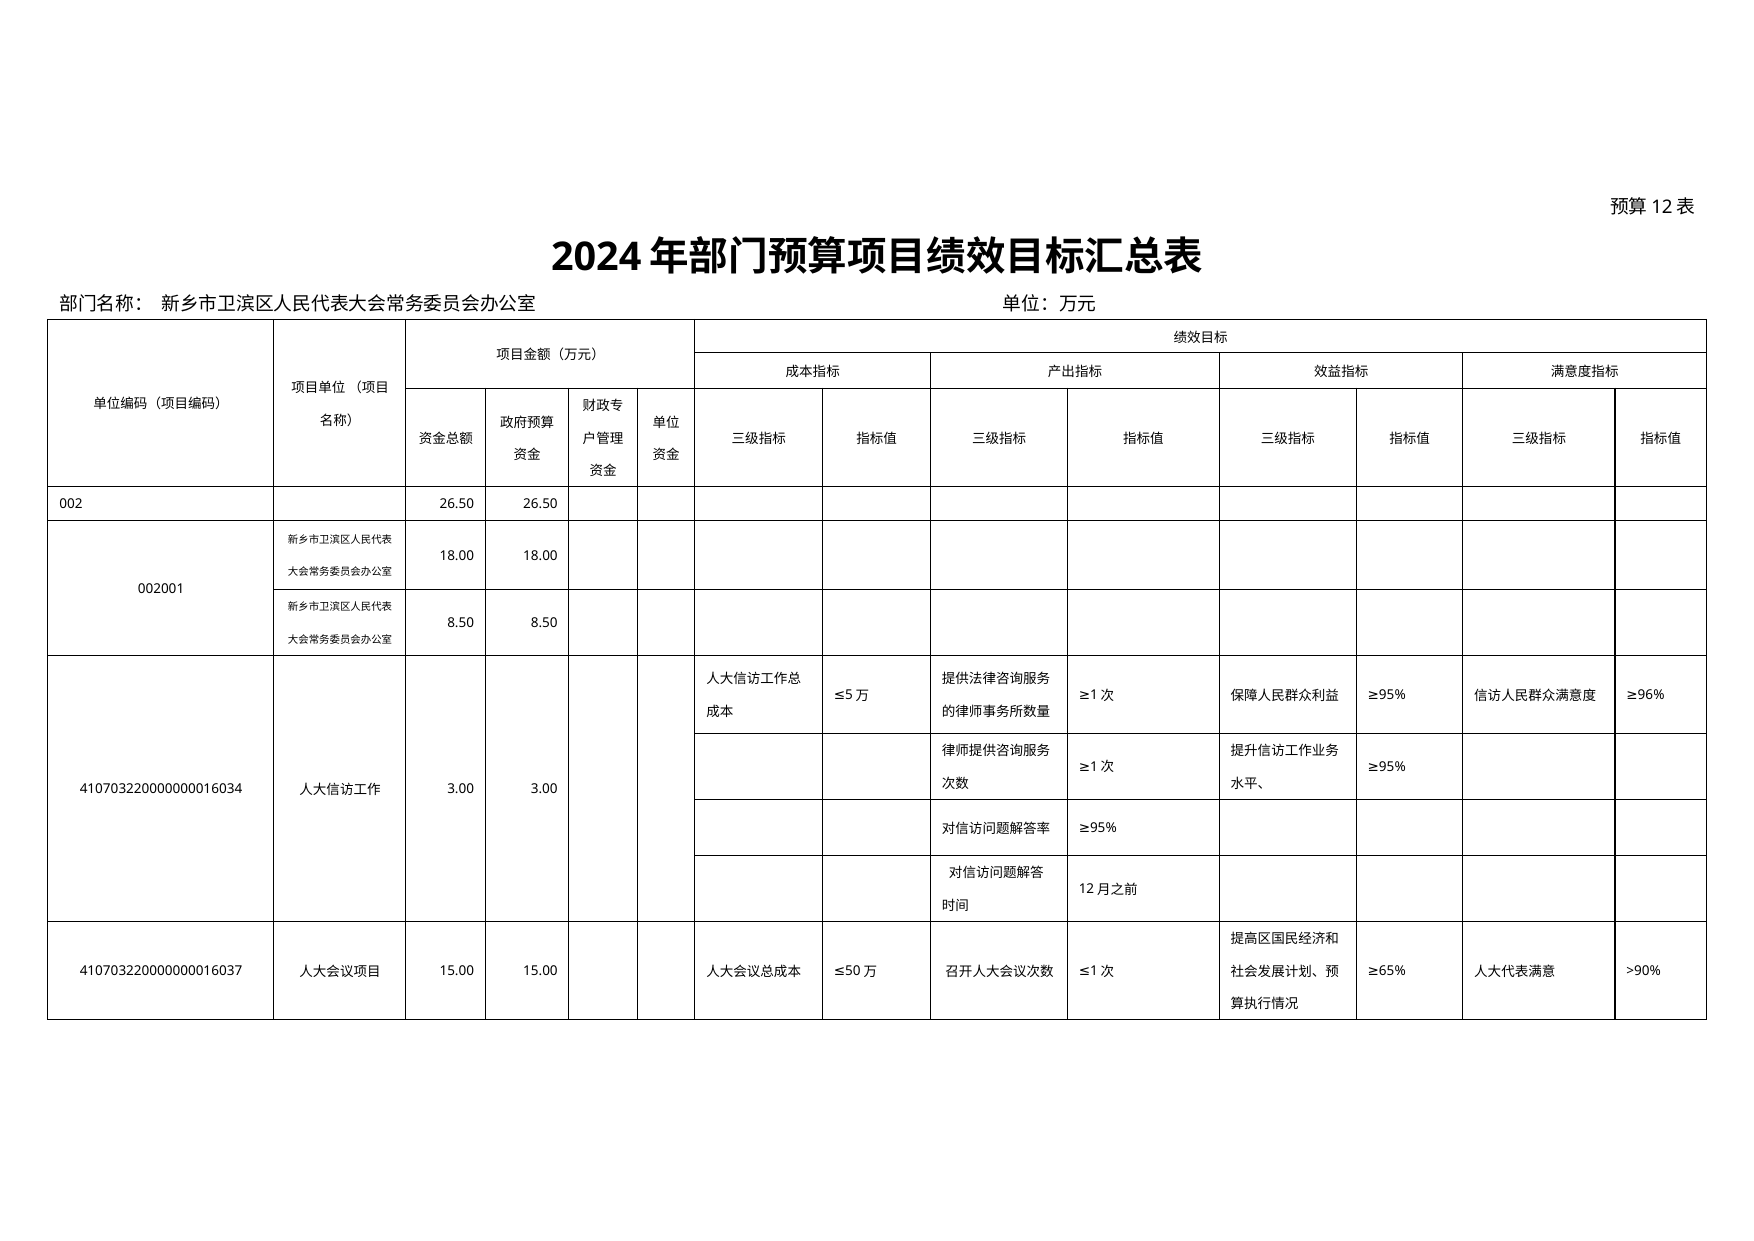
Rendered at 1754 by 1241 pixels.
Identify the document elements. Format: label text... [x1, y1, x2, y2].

table_cell 3.00 [406, 656, 485, 921]
table_cell 三级指标 [931, 389, 1067, 486]
table_cell [1220, 487, 1356, 519]
table_cell ≥95% [1068, 800, 1219, 855]
table_cell ≥95% [1357, 656, 1462, 732]
table_cell ≤5万 [823, 656, 930, 732]
table_cell [1463, 734, 1614, 798]
table_cell [1220, 800, 1356, 855]
table_cell 26.50 [406, 487, 485, 519]
table_cell [1616, 487, 1706, 519]
table_cell [1068, 487, 1219, 519]
table_cell [1463, 856, 1614, 921]
table_cell 15.00 [486, 922, 568, 1019]
table_cell [931, 487, 1067, 519]
table_cell 新乡市卫滨区人民代表大会常务委员会办公室 [274, 590, 405, 655]
table_cell 产出指标 [931, 353, 1219, 387]
table_cell 绩效目标 [695, 320, 1706, 352]
table_cell 对信访问题解答时间 [931, 856, 1067, 921]
table_cell [569, 656, 637, 921]
table_cell [695, 734, 822, 798]
table_cell [931, 590, 1067, 655]
table_cell 政府预算资金 [486, 389, 568, 486]
table_cell 18.00 [406, 521, 485, 589]
table_cell 002001 [48, 521, 273, 655]
table_cell [638, 922, 694, 1019]
table_cell 提升信访工作业务水平、 [1220, 734, 1356, 798]
table_cell 部门名称： 新乡市卫滨区人民代表大会常务委员会办公室 单位：万元 [48, 286, 1706, 319]
table_cell 单位资金 [638, 389, 694, 486]
table_cell 410703220000000016037 [48, 922, 273, 1019]
table_cell [1220, 590, 1356, 655]
table_cell 三级指标 [1463, 389, 1614, 486]
table_cell [1220, 521, 1356, 589]
table_cell 提高区国民经济和社会发展计划、预算执行情况 [1220, 922, 1356, 1019]
table_cell 保障人民群众利益 [1220, 656, 1356, 732]
table_cell 信访人民群众满意度 [1463, 656, 1614, 732]
table_cell [823, 734, 930, 798]
table_cell [638, 487, 694, 519]
table_cell 人大会议总成本 [695, 922, 822, 1019]
table_cell [1463, 800, 1614, 855]
table_cell [1357, 521, 1462, 589]
table_cell [823, 521, 930, 589]
table_cell 12月之前 [1068, 856, 1219, 921]
table_cell [569, 521, 637, 589]
table_cell 提供法律咨询服务的律师事务所数量 [931, 656, 1067, 732]
table_cell 项目单位 （项目名称） [274, 320, 405, 486]
table_cell 人大会议项目 [274, 922, 405, 1019]
table_cell 满意度指标 [1463, 353, 1706, 387]
table_cell [823, 856, 930, 921]
table_cell ≥1次 [1068, 656, 1219, 732]
table_cell 律师提供咨询服务次数 [931, 734, 1067, 798]
table_cell 资金总额 [406, 389, 485, 486]
table_cell 指标值 [1616, 389, 1706, 486]
table_cell 26.50 [486, 487, 568, 519]
table_cell 三级指标 [695, 389, 822, 486]
table_cell [1616, 800, 1706, 855]
table_cell [638, 590, 694, 655]
table_cell ≤50万 [823, 922, 930, 1019]
table_cell [823, 487, 930, 519]
table_cell [1616, 856, 1706, 921]
table_cell 指标值 [1068, 389, 1219, 486]
table_cell [695, 521, 822, 589]
table_cell [569, 922, 637, 1019]
table_cell 8.50 [406, 590, 485, 655]
table_cell 效益指标 [1220, 353, 1462, 387]
table_cell [569, 487, 637, 519]
table_cell 410703220000000016034 [48, 656, 273, 921]
table_cell >90% [1616, 922, 1706, 1019]
table_cell 指标值 [823, 389, 930, 486]
table_cell [638, 521, 694, 589]
table_cell 单位编码（项目编码） [48, 320, 273, 486]
table_cell [1068, 590, 1219, 655]
table_cell 对信访问题解答率 [931, 800, 1067, 855]
table_cell [695, 487, 822, 519]
table_cell [823, 590, 930, 655]
table_cell 三级指标 [1220, 389, 1356, 486]
table_cell [931, 521, 1067, 589]
table_cell 项目金额（万元） [406, 320, 694, 387]
table_cell ≥1次 [1068, 734, 1219, 798]
table_cell [1616, 590, 1706, 655]
table_cell ≤1次 [1068, 922, 1219, 1019]
table_cell 8.50 [486, 590, 568, 655]
table_cell [1068, 521, 1219, 589]
table_cell [1357, 800, 1462, 855]
table_cell 002 [48, 487, 273, 519]
table_cell 成本指标 [695, 353, 930, 387]
table_cell [1357, 590, 1462, 655]
table_cell [1463, 487, 1614, 519]
table_cell 18.00 [486, 521, 568, 589]
table_cell 召开人大会议次数 [931, 922, 1067, 1019]
table_cell [569, 590, 637, 655]
table_cell [695, 856, 822, 921]
table_cell [1463, 590, 1614, 655]
table_cell ≥65% [1357, 922, 1462, 1019]
table_cell [1357, 487, 1462, 519]
table_cell 人大信访工作 [274, 656, 405, 921]
table_cell [638, 656, 694, 921]
table_cell [1357, 856, 1462, 921]
table_cell [695, 590, 822, 655]
table_cell 指标值 [1357, 389, 1462, 486]
table_cell 15.00 [406, 922, 485, 1019]
table_cell [695, 800, 822, 855]
table_cell ≥95% [1357, 734, 1462, 798]
table_cell [1616, 521, 1706, 589]
table_cell [274, 487, 405, 519]
table_cell [823, 800, 930, 855]
table_header 预算12表 [48, 189, 1706, 221]
table_cell 3.00 [486, 656, 568, 921]
table_cell [1220, 856, 1356, 921]
table_cell [1616, 734, 1706, 798]
table_cell [1463, 521, 1614, 589]
table_cell 2024年部门预算项目绩效目标汇总表 [48, 221, 1706, 286]
table_cell ≥96% [1616, 656, 1706, 732]
table_cell 财政专户管理资金 [569, 389, 637, 486]
table_cell 人大信访工作总成本 [695, 656, 822, 732]
table_cell 新乡市卫滨区人民代表大会常务委员会办公室 [274, 521, 405, 589]
table_cell 人大代表满意 [1463, 922, 1614, 1019]
